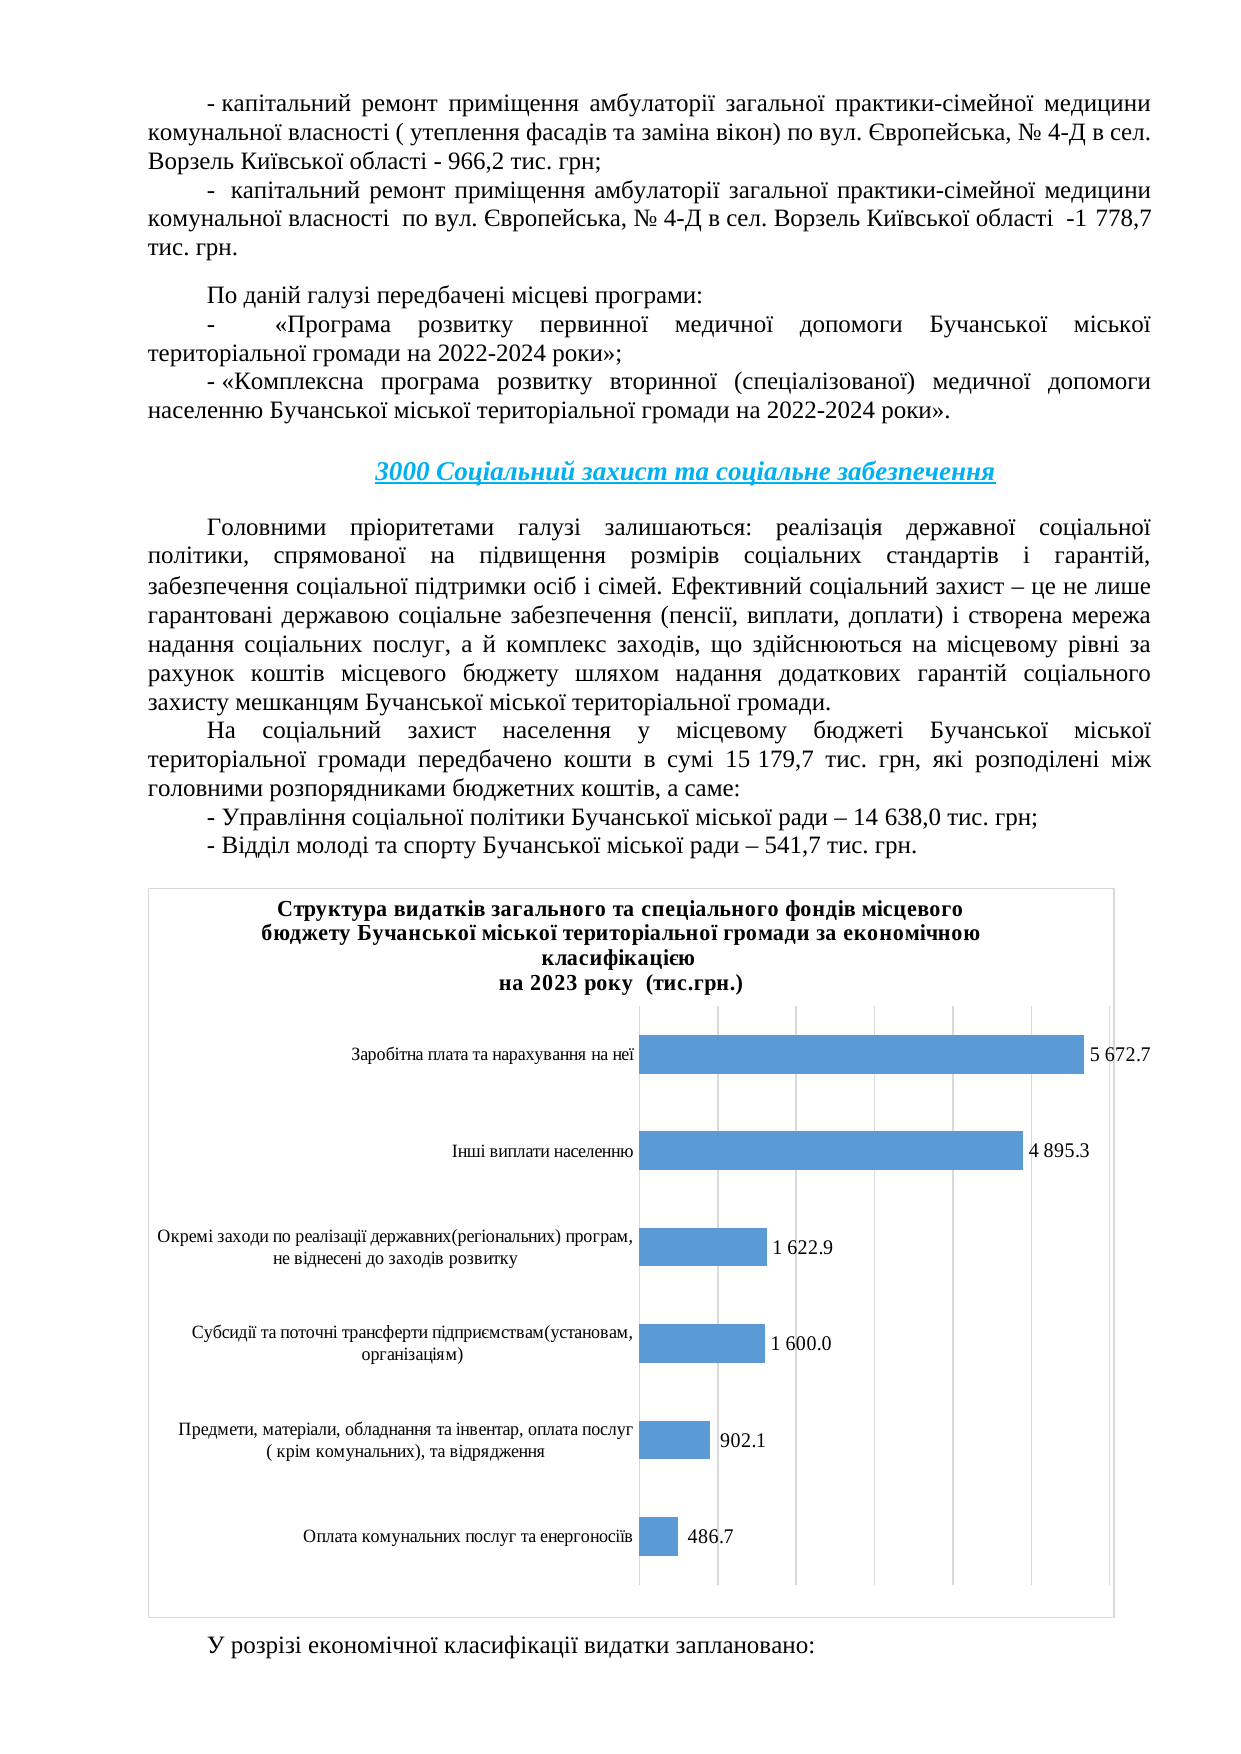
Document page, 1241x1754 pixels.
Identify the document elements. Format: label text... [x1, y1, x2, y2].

list Управління соціальної політики Бучанської міської ради – 14 638,0 тис. грн; [148, 802, 1152, 830]
list капітальний ремонт приміщення амбулаторії загальної практики-сімейної медицини комунальної власності по вул. Європейська, № 4-Д в сел. Ворзель Київської області -1 778,7 тис. грн. [148, 175, 1152, 261]
text Головними пріоритетами галузі залишаються: реалізація державної соціальної політики, спрямованої на підвищення розмірів соціальних стандартів і гарантій, забезпечення соціальної підтримки осіб і сімей. Ефективний соціальний захист – це не лише гарантовані державою соціальне забезпечення (пенсії, виплати, доплати) і створена мережа надання соціальних послуг, а й комплекс заходів, що здійснюються на місцевому рівні за рахунок коштів місцевого бюджету шляхом надання додаткових гарантій соціального захисту мешканцям Бучанської міської територіальної громади. [148, 512, 1152, 715]
text У розрізі економічної класифікації видатки заплановано: [207, 1630, 1152, 1659]
list капітальний ремонт приміщення амбулаторії загальної практики-сімейної медицини комунальної власності ( утеплення фасадів та заміна вікон) по вул. Європейська, № 4-Д в сел. Ворзель Київської області - 966,2 тис. грн; [148, 88, 1152, 175]
text По даній галузі передбачені місцеві програми: [148, 280, 1152, 309]
text На соціальний захист населення у місцевому бюджеті Бучанської міської територіальної громади передбачено кошти в сумі 15 179,7 тис. грн, які розподілені між головними розпорядниками бюджетних коштів, а саме: [148, 715, 1152, 802]
list «Програма розвитку первинної медичної допомоги Бучанської міської територіальної громади на 2022-2024 роки»; [148, 309, 1152, 366]
list Відділ молоді та спорту Бучанської міської ради – 541,7 тис. грн. [148, 830, 1152, 859]
list «Комплексна програма розвитку вторинної (спеціалізованої) медичної допомоги населенню Бучанської міської територіальної громади на 2022-2024 роки». [148, 366, 1152, 424]
text 3000 Соціальний захист та соціальне забезпечення [148, 455, 1152, 486]
